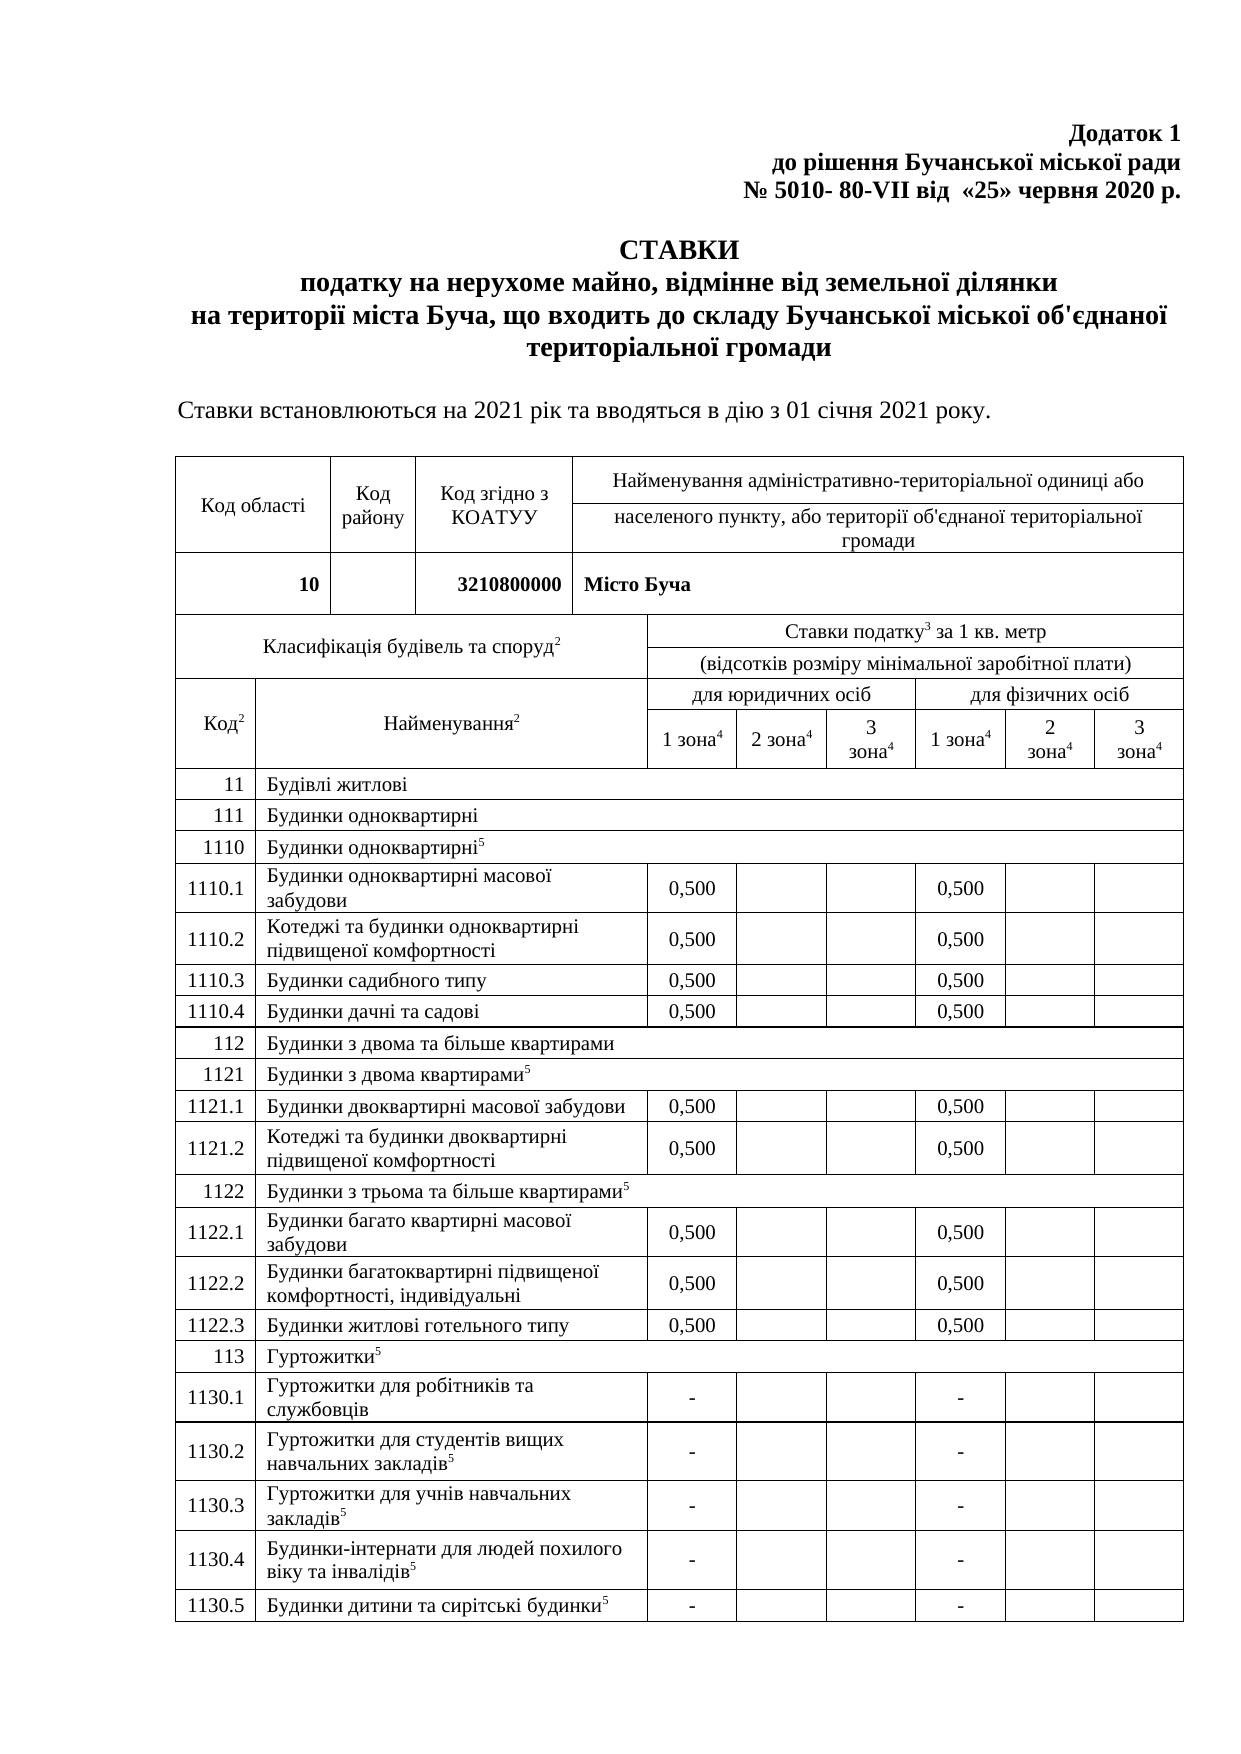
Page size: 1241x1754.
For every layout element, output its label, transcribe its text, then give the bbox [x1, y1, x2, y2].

table_cell Будинки-інтернати для людей похилого віку та інвалідів5 [256, 1531, 647, 1588]
table_cell 1121.1 [176, 1091, 255, 1121]
table_cell Найменування2 [256, 679, 647, 768]
table_cell Ставки податку3 за 1 кв. метр [648, 615, 1183, 647]
table_cell 10 [176, 553, 330, 614]
table_cell 1110.4 [176, 996, 255, 1026]
table_cell [737, 1481, 826, 1529]
table_cell - [648, 1590, 736, 1621]
table_cell [1006, 1091, 1094, 1121]
table_cell [1006, 1310, 1094, 1339]
table_cell [1095, 1423, 1183, 1480]
table_cell 0,500 [916, 996, 1005, 1026]
table_cell [1095, 1373, 1183, 1421]
table_cell [737, 1590, 826, 1621]
table_cell 0,500 [916, 913, 1005, 964]
table_cell [1095, 1531, 1183, 1588]
table_cell 1110.1 [176, 864, 255, 912]
table_cell Котеджі та будинки двоквартирні підвищеної комфортності [256, 1122, 647, 1174]
table_cell (відсотків розміру мінімальної заробітної плати) [648, 648, 1183, 678]
table_cell 112 [176, 1028, 255, 1057]
table_cell 2 зона4 [737, 710, 826, 768]
table_cell 1110.3 [176, 965, 255, 995]
table_cell Будинки садибного типу [256, 965, 647, 995]
table_cell Будівлі житлові [256, 769, 1183, 799]
table_cell 1110 [176, 831, 255, 862]
table_cell [737, 1208, 826, 1256]
table_cell [1006, 1531, 1094, 1588]
table_cell [1095, 1590, 1183, 1621]
table_cell Класифікація будівель та споруд2 [176, 615, 647, 678]
table_cell [1095, 996, 1183, 1026]
table_cell 1130.4 [176, 1531, 255, 1588]
table_cell [827, 965, 915, 995]
table_cell [737, 1091, 826, 1121]
table_cell [737, 913, 826, 964]
text Додаток 1 до рішення Бучанської міської ради [723, 118, 1181, 176]
table_cell [1006, 913, 1094, 964]
table_cell 0,500 [648, 1310, 736, 1339]
table_cell Будинки житлові готельного типу [256, 1310, 647, 1339]
table_cell Будинки дитини та сирітські будинки5 [256, 1590, 647, 1621]
text Ставки встановлюються на 2021 рік та вводяться в дію з 01 січня 2021 року. [177, 395, 1181, 424]
table_cell [827, 1423, 915, 1480]
table_header Код області [176, 457, 330, 552]
table_cell [1006, 1122, 1094, 1174]
table_cell Будинки одноквартирні масової забудови [256, 864, 647, 912]
table_cell - [648, 1373, 736, 1421]
table_cell 0,500 [916, 1091, 1005, 1121]
table_cell 0,500 [916, 864, 1005, 912]
table_cell [827, 1091, 915, 1121]
table_cell [827, 1208, 915, 1256]
table_cell 0,500 [648, 1091, 736, 1121]
table_cell [1006, 1373, 1094, 1421]
table_cell - [648, 1423, 736, 1480]
table_cell [1006, 996, 1094, 1026]
table_cell 1130.5 [176, 1590, 255, 1621]
table_cell Будинки багато квартирні масової забудови [256, 1208, 647, 1256]
table_cell 0,500 [648, 965, 736, 995]
table_cell [827, 1590, 915, 1621]
table_cell [1095, 1310, 1183, 1339]
table_cell 1122.3 [176, 1310, 255, 1339]
table_header Код згідно з КОАТУУ [416, 457, 572, 552]
table_cell [737, 965, 826, 995]
table_cell - [648, 1481, 736, 1529]
table_cell 0,500 [916, 1208, 1005, 1256]
table_cell населеного пункту, або території об'єднаної територіальної громади [573, 504, 1183, 552]
table_cell Код2 [176, 679, 255, 768]
table_header Найменування адміністративно-територіальної одиниці або [573, 457, 1183, 503]
table_cell 0,500 [648, 996, 736, 1026]
table_cell [1095, 1257, 1183, 1308]
table_cell 1130.1 [176, 1373, 255, 1421]
table_cell Будинки з двома та більше квартирами [256, 1028, 1183, 1057]
table_cell Будинки одноквартирні5 [256, 831, 1183, 862]
table_cell [827, 1531, 915, 1588]
table_cell [737, 1257, 826, 1308]
table_cell [1006, 1590, 1094, 1621]
table_cell Гуртожитки для студентів вищих навчальних закладів5 [256, 1423, 647, 1480]
table_cell Будинки багатоквартирні підвищеної комфортності, індивідуальні [256, 1257, 647, 1308]
table_cell [1095, 1208, 1183, 1256]
table_cell 1121 [176, 1059, 255, 1090]
table_cell 1121.2 [176, 1122, 255, 1174]
table_cell 0,500 [648, 913, 736, 964]
table_cell 1122 [176, 1175, 255, 1207]
table_cell [827, 996, 915, 1026]
table_cell 0,500 [916, 1310, 1005, 1339]
table_cell 1 зона4 [648, 710, 736, 768]
table_cell - [916, 1590, 1005, 1621]
table_cell [737, 1122, 826, 1174]
table_cell 11 [176, 769, 255, 799]
table_cell [737, 1310, 826, 1339]
table_cell 113 [176, 1341, 255, 1372]
table_cell [737, 1531, 826, 1588]
table_cell Будинки двоквартирні масової забудови [256, 1091, 647, 1121]
table_cell [331, 553, 415, 614]
table_cell [1006, 1208, 1094, 1256]
table_cell [1006, 1481, 1094, 1529]
table_cell - [916, 1531, 1005, 1588]
table_cell - [916, 1373, 1005, 1421]
table_cell 3 зона4 [1095, 710, 1183, 768]
table_cell для фізичних осіб [916, 679, 1183, 709]
table_cell Гуртожитки для учнів навчальних закладів5 [256, 1481, 647, 1529]
table_cell [1095, 1481, 1183, 1529]
text № 5010- 80-VII від «25» червня 2020 р. [591, 176, 1181, 204]
table_cell [1006, 1423, 1094, 1480]
table_cell 3 зона4 [827, 710, 915, 768]
table_cell [737, 1423, 826, 1480]
table_cell [827, 1373, 915, 1421]
table_cell [1006, 965, 1094, 995]
table_cell 0,500 [648, 864, 736, 912]
table_cell 0,500 [648, 1122, 736, 1174]
table_cell [1095, 913, 1183, 964]
table_cell 1110.2 [176, 913, 255, 964]
table_cell Котеджі та будинки одноквартирні підвищеної комфортності [256, 913, 647, 964]
table_cell 1130.3 [176, 1481, 255, 1529]
table_cell 1122.2 [176, 1257, 255, 1308]
table_cell Гуртожитки5 [256, 1341, 1183, 1372]
table_cell 0,500 [916, 1122, 1005, 1174]
table_cell [827, 913, 915, 964]
table_cell 1 зона4 [916, 710, 1005, 768]
table_cell [1006, 1257, 1094, 1308]
table_cell 0,500 [916, 965, 1005, 995]
table_cell Місто Буча [573, 553, 1183, 614]
table_cell Будинки дачні та садові [256, 996, 647, 1026]
table_cell [1095, 965, 1183, 995]
table_cell [827, 1310, 915, 1339]
table_cell 0,500 [648, 1257, 736, 1308]
table_cell - [648, 1531, 736, 1588]
text на території міста Буча, що входить до складу Бучанської міської об'єднаної територіальної громади [177, 298, 1181, 363]
table_cell [737, 996, 826, 1026]
table_cell для юридичних осіб [648, 679, 915, 709]
table_cell Гуртожитки для робітників та службовців [256, 1373, 647, 1421]
table_cell [827, 1122, 915, 1174]
table_cell Будинки з трьома та більше квартирами5 [256, 1175, 1183, 1207]
table_cell 0,500 [648, 1208, 736, 1256]
table_cell 2 зона4 [1006, 710, 1094, 768]
text СТАВКИ податку на нерухоме майно, відмінне від земельної ділянки [177, 233, 1181, 298]
table_cell 1122.1 [176, 1208, 255, 1256]
table_cell 0,500 [916, 1257, 1005, 1308]
table_cell - [916, 1423, 1005, 1480]
table_cell - [916, 1481, 1005, 1529]
table_cell Будинки з двома квартирами5 [256, 1059, 1183, 1090]
table_cell 3210800000 [416, 553, 572, 614]
table_cell [1095, 1122, 1183, 1174]
table_cell 1130.2 [176, 1423, 255, 1480]
table_cell [827, 1257, 915, 1308]
table_cell [1095, 864, 1183, 912]
table_cell Будинки одноквартирні [256, 800, 1183, 830]
table_cell [1095, 1091, 1183, 1121]
table_cell [1006, 864, 1094, 912]
table_header Код району [331, 457, 415, 552]
table_cell [737, 1373, 826, 1421]
table_cell [827, 1481, 915, 1529]
table_cell [827, 864, 915, 912]
table_cell 111 [176, 800, 255, 830]
table_cell [737, 864, 826, 912]
